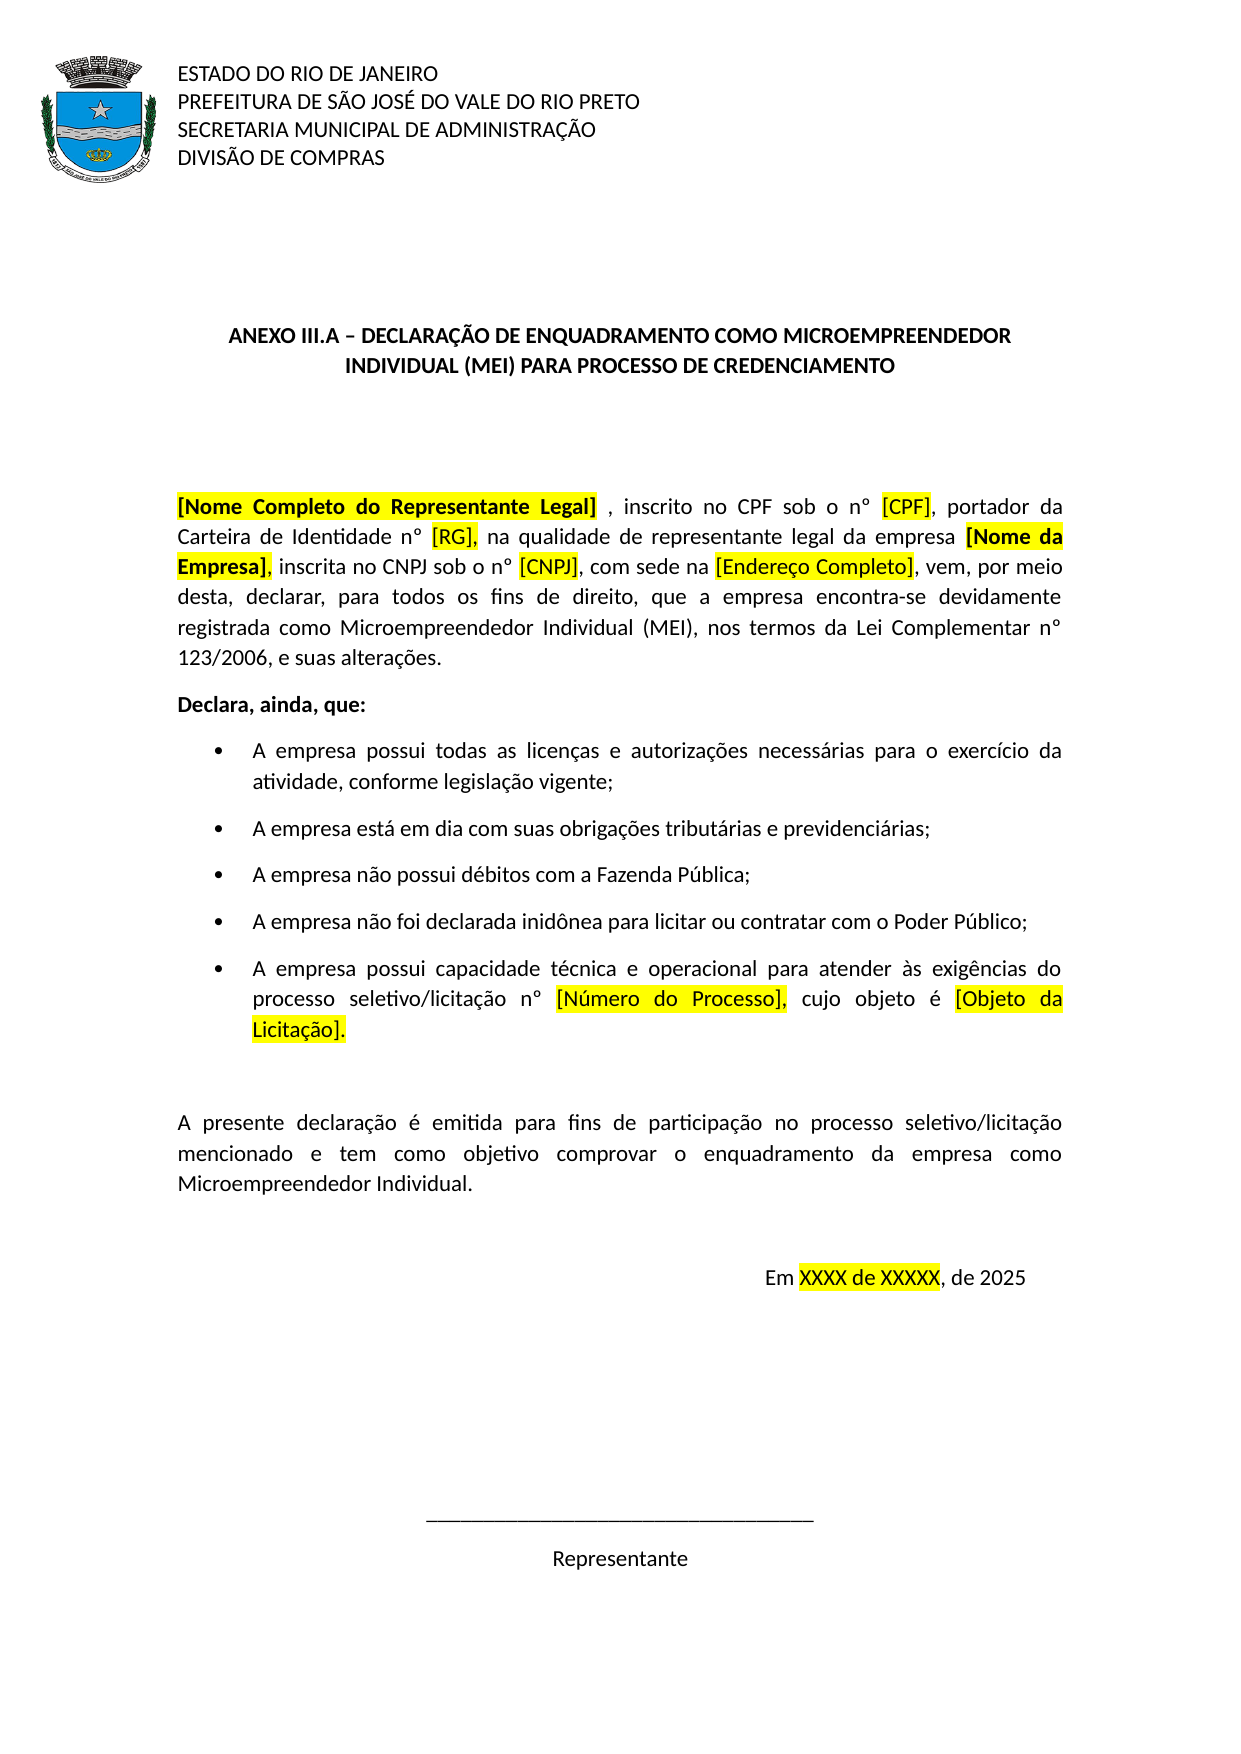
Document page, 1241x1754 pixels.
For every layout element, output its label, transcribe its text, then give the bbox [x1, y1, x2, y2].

text Declara, ainda, que: [177, 690, 1063, 718]
text [Nome Completo do Representante Legal] , inscrito no CPF sob o nº [CPF], portador da Carteira de Identidade nº [RG], na qualidade de representante legal da empresa [Nome da Empresa], inscrita no CNPJ sob o nº [CNPJ], com sede na [Endereço Completo], vem, por meio desta, declarar, para todos os fins de direito, que a empresa encontra-se devidamente registrada como Microempreendedor Individual (MEI), nos termos da Lei Complementar nº 123/2006, e suas alterações. [177, 492, 1063, 671]
list A empresa está em dia com suas obrigações tributárias e previdenciárias; [215, 814, 1063, 842]
text A presente declaração é emitida para fins de participação no processo seletivo/licitação mencionado e tem como objetivo comprovar o enquadramento da empresa como Microempreendedor Individual. [177, 1108, 1063, 1197]
picture [40, 56, 157, 183]
list A empresa não foi declarada inidônea para licitar ou contratar com o Poder Público; [215, 907, 1063, 936]
text Em XXXX de XXXXX, de 2025 [940, 1263, 1063, 1291]
text __________________________________ [177, 1497, 1063, 1525]
list A empresa não possui débitos com a Fazenda Pública; [215, 861, 1063, 889]
list A empresa possui todas as licenças e autorizações necessárias para o exercício da atividade, conforme legislação vigente; [215, 737, 1063, 795]
list A empresa possui capacidade técnica e operacional para atender às exigências do processo seletivo/licitação nº [Número do Processo], cujo objeto é [Objeto da Licitação]. [215, 954, 1063, 1043]
text ANEXO III.A – DECLARAÇÃO DE ENQUADRAMENTO COMO MICROEMPREENDEDOR INDIVIDUAL (MEI) PARA PROCESSO DE CREDENCIAMENTO [177, 321, 1063, 379]
text Representante [177, 1544, 1063, 1572]
text Em XXXX de XXXXX, de 2025 [177, 1263, 799, 1291]
